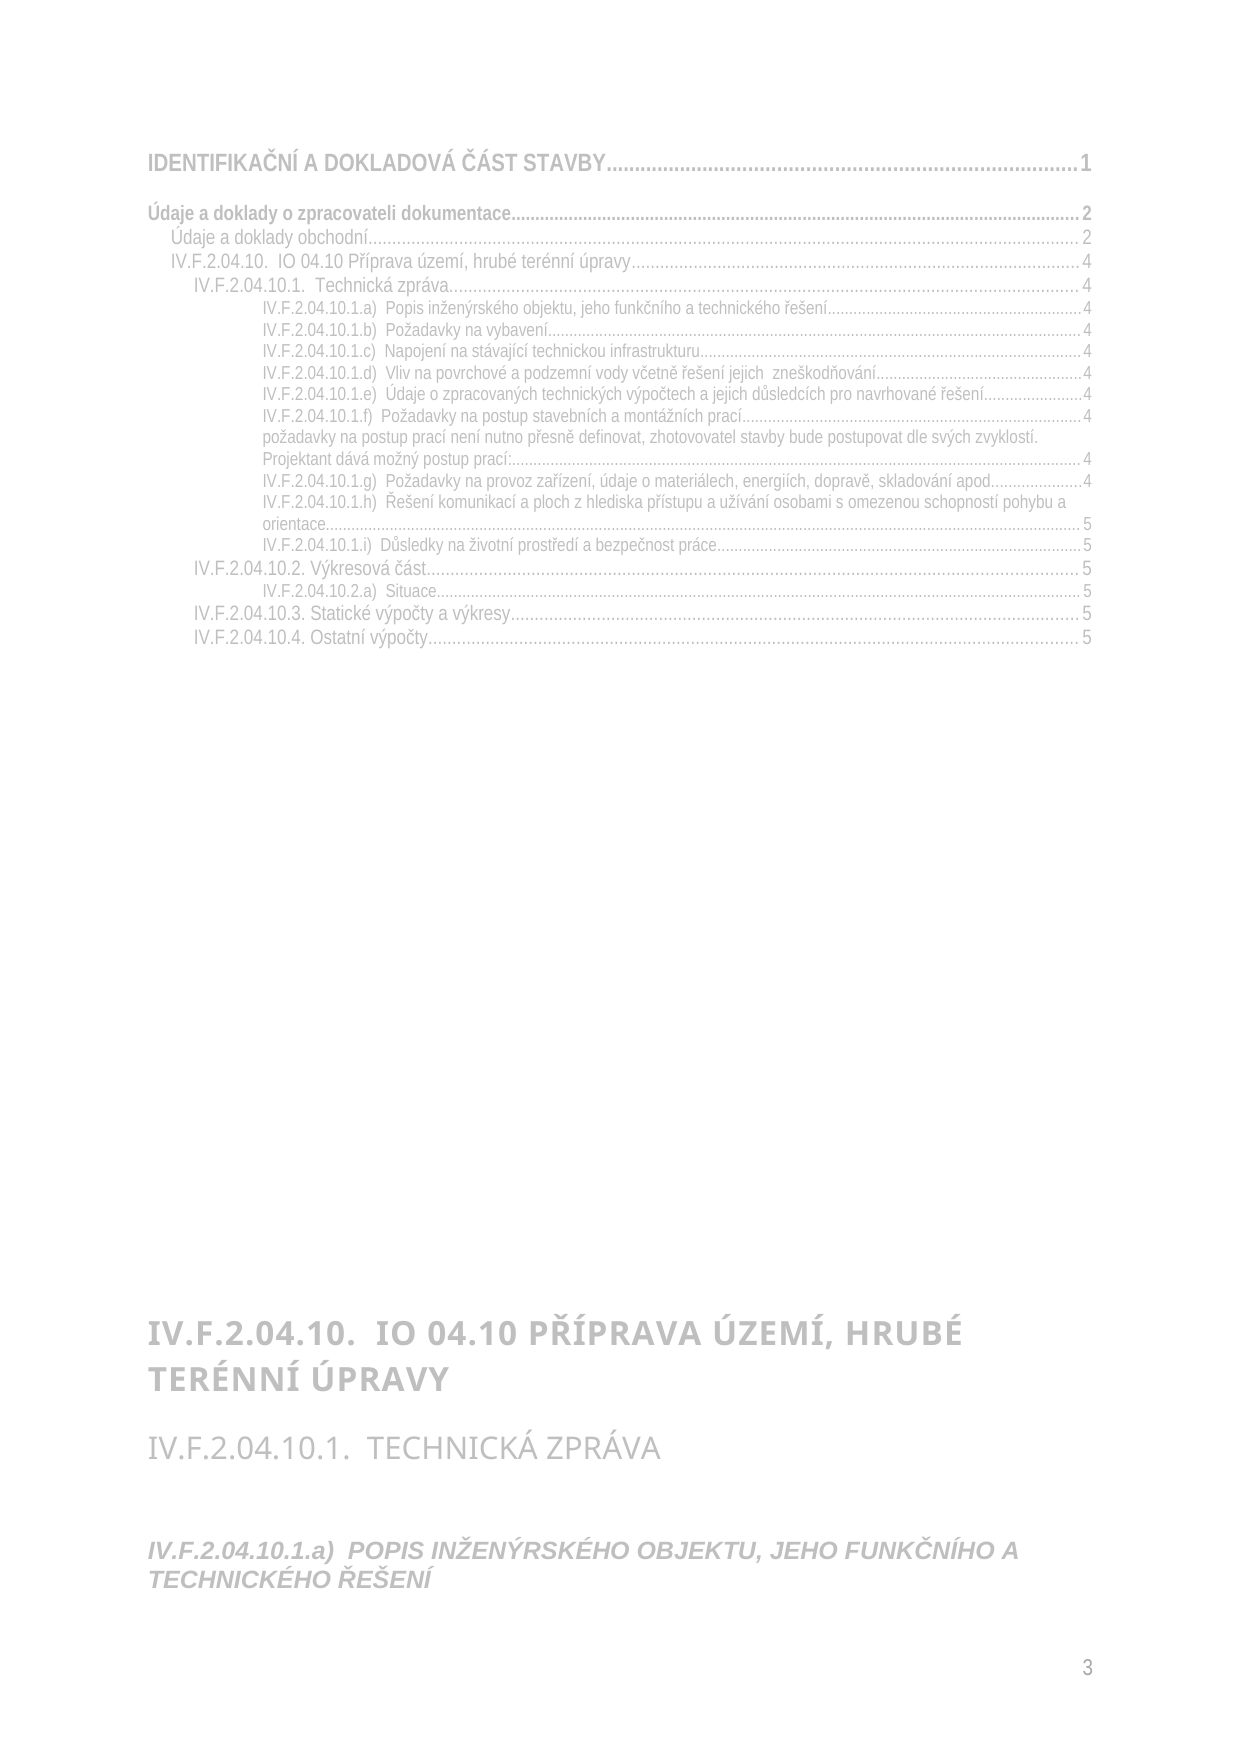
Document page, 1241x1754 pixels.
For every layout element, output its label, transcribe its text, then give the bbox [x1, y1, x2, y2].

text IV.F.2.04.10.1.d) Vliv na povrchové a podzemní vody včetně řešení jejich zneškodňování 4 [262, 362, 1093, 383]
text Údaje a doklady obchodní 2 [171, 225, 1093, 249]
text IV.F.2.04.10.1. Technická zpráva 4 [193, 273, 1093, 297]
text IV.F.2.04.10.1.c) Napojení na stávající technickou infrastrukturu 4 [262, 340, 1093, 362]
text IV.F.2.04.10.2. Výkresová část 5 [193, 556, 1093, 580]
text požadavky na postup prací není nutno přesně definovat, zhotovovatel stavby bude postupovat dle svých zvyklostí. Projektant dává možný postup prací: 4 [262, 426, 1093, 469]
text IV.F.2.04.10.2.a) Situace 5 [262, 580, 1093, 601]
subtitle IV.F.2.04.10.1. Technická zpráva [148, 1426, 1093, 1511]
text IV.F.2.04.10. IO 04.10 Příprava území, hrubé terénní úpravy 4 [171, 249, 1093, 273]
subtitle IV.F.2.04.10. IO 04.10 Příprava území, hrubé terénní úpravy [148, 1310, 1093, 1401]
text IV.F.2.04.10.1.f) Požadavky na postup stavebních a montážních prací 4 [262, 405, 1093, 426]
text IV.F.2.04.10.1.h) Řešení komunikací a ploch z hlediska přístupu a užívání osobami s omezenou schopností pohybu a orientace 5 [262, 491, 1093, 534]
text IV.F.2.04.10.1.a) Popis inženýrského objektu, jeho funkčního a technického řešení 4 [262, 297, 1093, 319]
subtitle IV.F.2.04.10.1.a) Popis inženýrského objektu, jeho funkčního a technického řešení [148, 1536, 1093, 1593]
text IV.F.2.04.10.4. Ostatní výpočty 5 [193, 625, 1093, 649]
text Identifikační a dokladová část stavby 1 [148, 148, 1093, 176]
text IV.F.2.04.10.1.b) Požadavky na vybavení 4 [262, 319, 1093, 340]
text IV.F.2.04.10.1.i) Důsledky na životní prostředí a bezpečnost práce 5 [262, 534, 1093, 556]
text Údaje a doklady o zpracovateli dokumentace 2 [148, 201, 1093, 225]
text IV.F.2.04.10.1.e) Údaje o zpracovaných technických výpočtech a jejich důsledcích pro navrhované řešení 4 [262, 383, 1093, 405]
text IV.F.2.04.10.3. Statické výpočty a výkresy 5 [193, 601, 1093, 625]
text IV.F.2.04.10.1.g) Požadavky na provoz zařízení, údaje o materiálech, energiích, dopravě, skladování apod. 4 [262, 469, 1093, 491]
